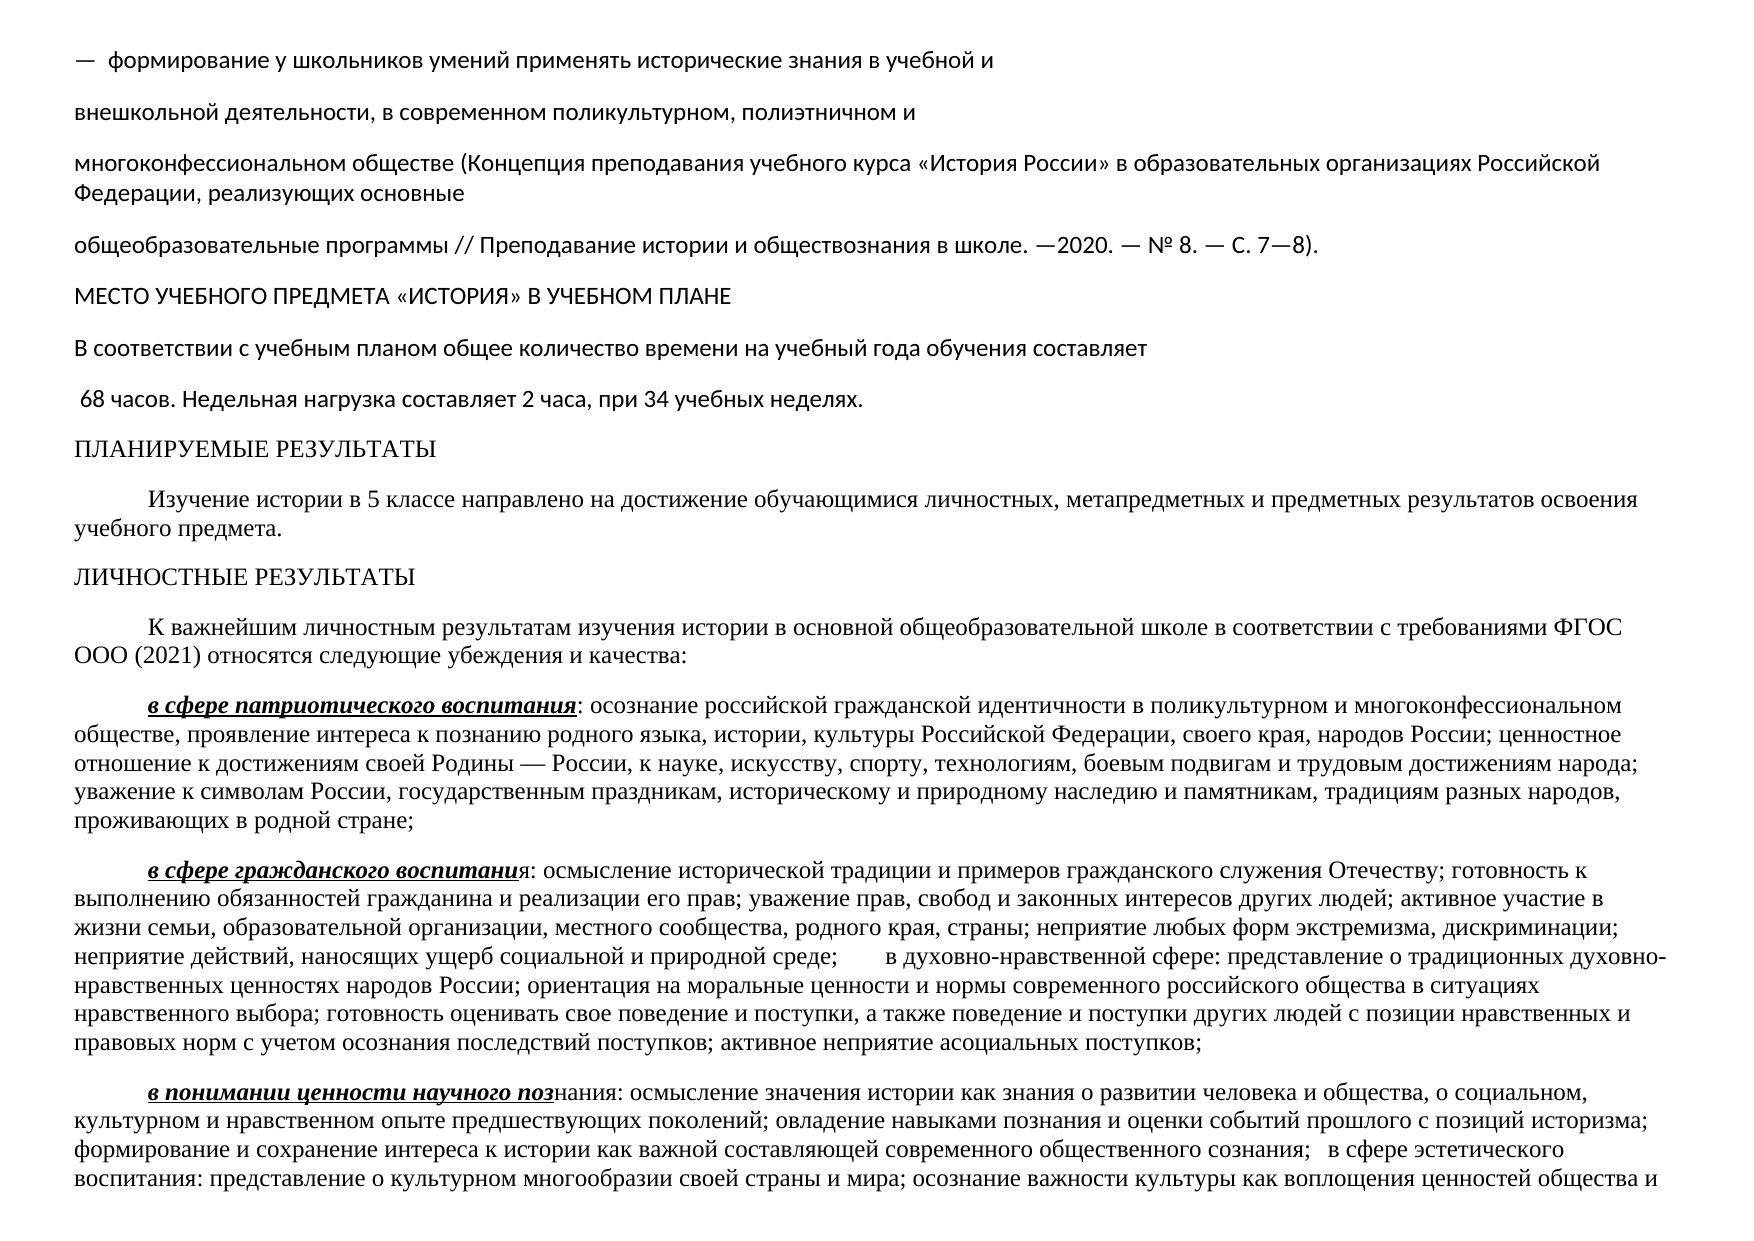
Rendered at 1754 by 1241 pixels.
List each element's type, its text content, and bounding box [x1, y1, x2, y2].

text МЕСТО УЧЕБНОГО ПРЕДМЕТА «ИСТОРИЯ» В УЧЕБНОМ ПЛАНЕ [74, 280, 1668, 311]
text К важнейшим личностным результатам изучения истории в основной общеобразовательной школе в соответствии с требованиями ФГОС ООО (2021) относятся следующие убеждения и качества: [74, 612, 1668, 669]
text В соответствии с учебным планом общее количество времени на учебный года обучения составляет [74, 332, 1668, 362]
text в сфере гражданского воспитания: осмысление исторической традиции и примеров гражданского служения Отечеству; готовность к выполнению обязанностей гражданина и реализации его прав; уважение прав, свобод и законных интересов других людей; активное участие в жизни семьи, образовательной организации, местного сообщества, родного края, страны; неприятие любых форм экстремизма, дискриминации; неприятие действий, наносящих ущерб социальной и природной среде; в духовно-нравственной сфере: представление о традиционных духовно-нравственных ценностях народов России; ориентация на моральные ценности и нормы современного российского общества в ситуациях нравственного выбора; готовность оценивать свое поведение и поступки, а также поведение и поступки других людей с позиции нравственных и правовых норм с учетом осознания последствий поступков; активное неприятие асоциальных поступков; [74, 855, 1668, 1056]
text — формирование у школьников умений применять исторические знания в учебной и [74, 44, 1668, 75]
text ЛИЧНОСТНЫЕ РЕЗУЛЬТАТЫ [74, 562, 1668, 591]
text многоконфессиональном обществе (Концепция преподавания учебного курса «История России» в образовательных организациях Российской Федерации, реализующих основные [74, 147, 1668, 208]
text в сфере патриотического воспитания: осознание российской гражданской идентичности в поликультурном и многоконфессиональном обществе, проявление интереса к познанию родного языка, истории, культуры Российской Федерации, своего края, народов России; ценностное отношение к достижениям своей Родины — России, к науке, искусству, спорту, технологиям, боевым подвигам и трудовым достижениям народа; уважение к символам России, государственным праздникам, историческому и природному наследию и памятникам, традициям разных народов, проживающих в родной стране; [74, 690, 1668, 834]
text общеобразовательные программы // Преподавание истории и обществознания в школе. —2020. — № 8. — С. 7—8). [74, 229, 1668, 259]
text Изучение истории в 5 классе направлено на достижение обучающимися личностных, метапредметных и предметных результатов освоения учебного предмета. [74, 484, 1668, 541]
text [74, 1077, 1668, 1192]
text ПЛАНИРУЕМЫЕ РЕЗУЛЬТАТЫ [74, 434, 1668, 463]
text 68 часов. Недельная нагрузка составляет 2 часа, при 34 учебных неделях. [74, 383, 1668, 413]
text внешкольной деятельности, в современном поликультурном, полиэтничном и [74, 96, 1668, 126]
